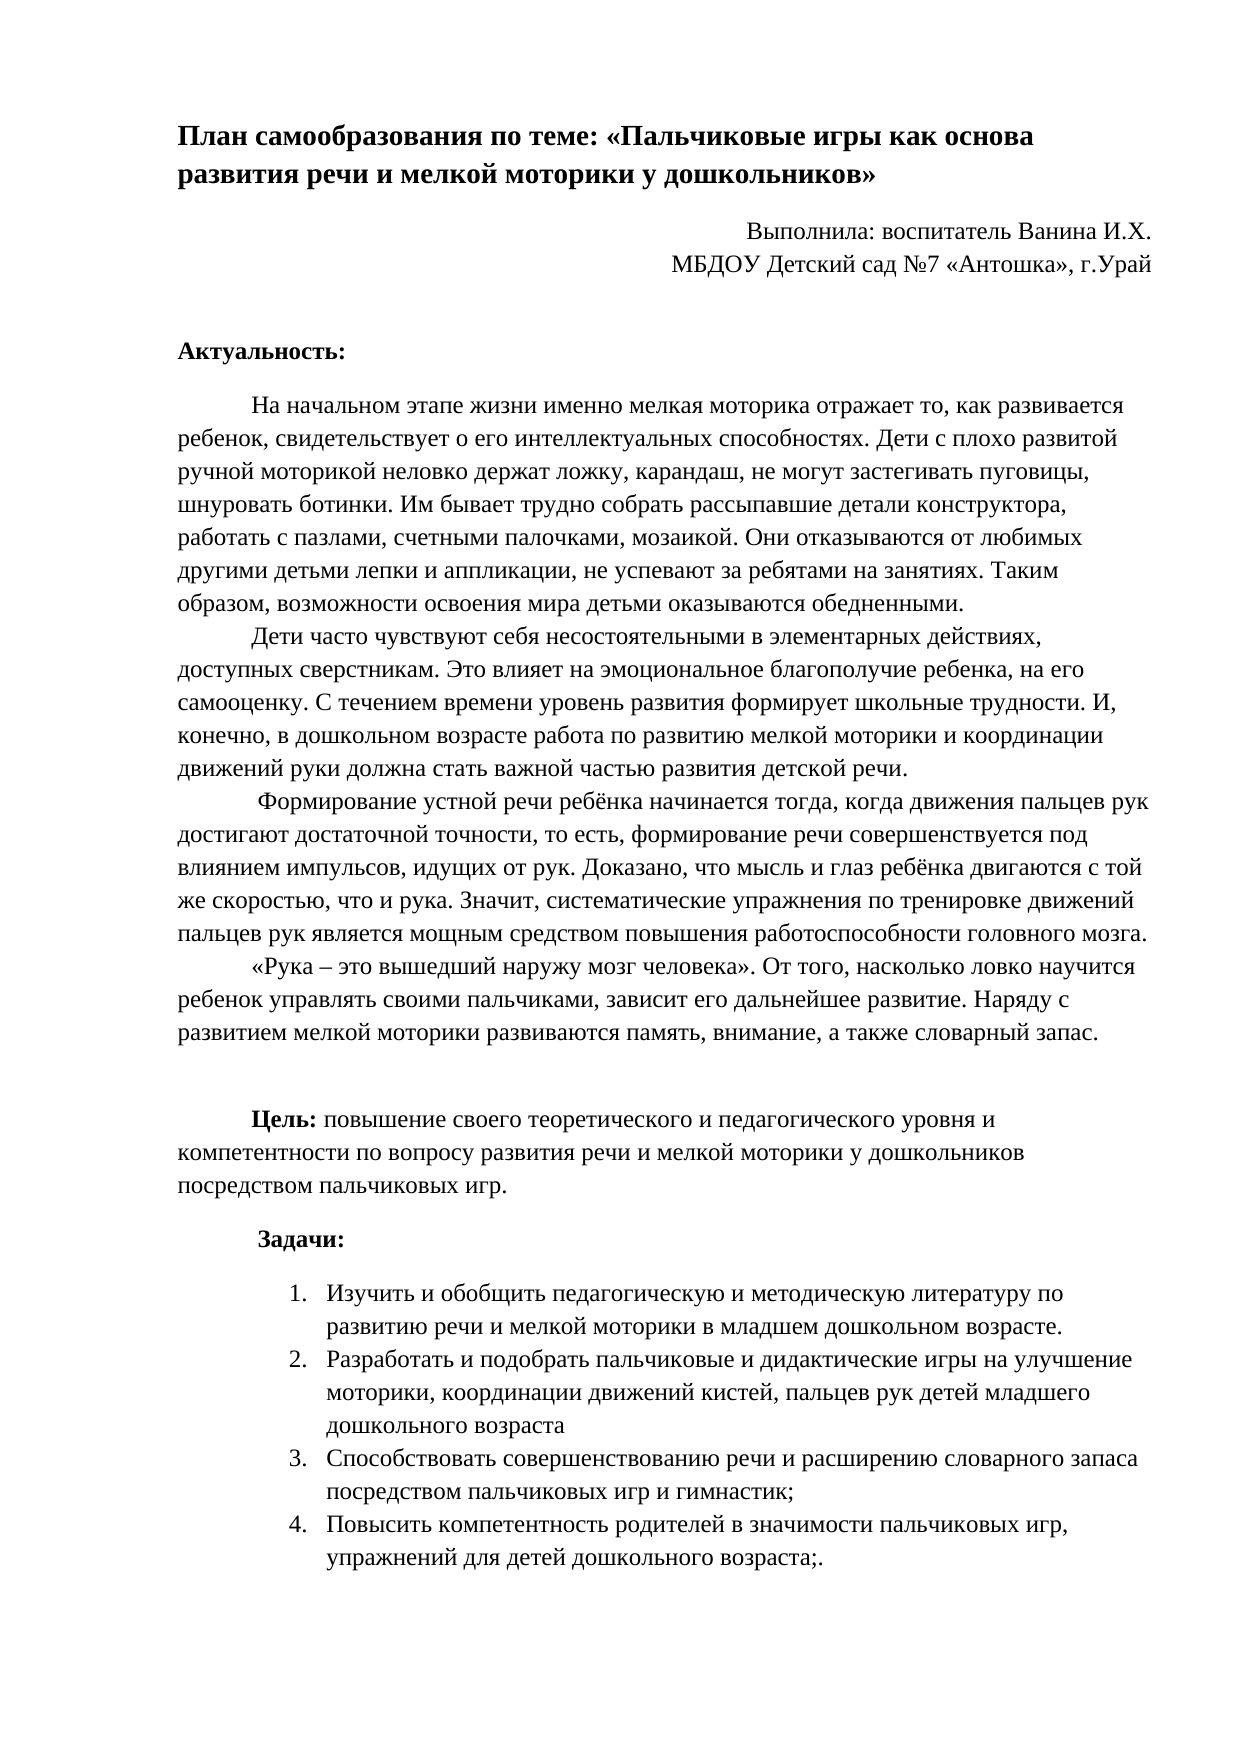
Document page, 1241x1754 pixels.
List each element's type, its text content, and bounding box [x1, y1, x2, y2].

list Изучить и обобщить педагогическую и методическую литературу по развитию речи и мелкой моторики в младшем дошкольном возрасте. [288, 1278, 1152, 1339]
text План самообразования по теме: «Пальчиковые игры как основа развития речи и мелкой моторики у дошкольников» [177, 118, 1152, 190]
text Цель: повышение своего теоретического и педагогического уровня и компетентности по вопросу развития речи и мелкой моторики у дошкольников посредством пальчиковых игр. [177, 1104, 1152, 1199]
text Актуальность: [177, 336, 1152, 365]
list Способствовать совершенствованию речи и расширению словарного запаса посредством пальчиковых игр и гимнастик; [288, 1443, 1152, 1505]
text МБДОУ Детский сад №7 «Антошка», г.Урай [177, 249, 1152, 278]
text Дети часто чувствуют себя несостоятельными в элементарных действиях, доступных сверстникам. Это влияет на эмоциональное благополучие ребенка, на его самооценку. С течением времени уровень развития формирует школьные трудности. И, конечно, в дошкольном возрасте работа по развитию мелкой моторики и координации движений руки должна стать важной частью развития детской речи. [177, 621, 1152, 782]
text Формирование устной речи ребёнка начинается тогда, когда движения пальцев рук достигают достаточной точности, то есть, формирование речи совершенствуется под влиянием импульсов, идущих от рук. Доказано, что мысль и глаз ребёнка двигаются с той же скоростью, что и рука. Значит, систематические упражнения по тренировке движений пальцев рук является мощным средством повышения работоспособности головного мозга. [177, 786, 1152, 947]
text «Рука – это вышедший наружу мозг человека». От того, насколько ловко научится ребенок управлять своими пальчиками, зависит его дальнейшее развитие. Наряду с развитием мелкой моторики развиваются память, внимание, а также словарный запас. [177, 951, 1152, 1046]
text На начальном этапе жизни именно мелкая моторика отражает то, как развивается ребенок, свидетельствует о его интеллектуальных способностях. Дети с плохо развитой ручной моторикой неловко держат ложку, карандаш, не могут застегивать пуговицы, шнуровать ботинки. Им бывает трудно собрать рассыпавшие детали конструктора, работать с пазлами, счетными палочками, мозаикой. Они отказываются от любимых другими детьми лепки и аппликации, не успевают за ребятами на занятиях. Таким образом, возможности освоения мира детьми оказываются обедненными. [177, 390, 1152, 617]
list Повысить компетентность родителей в значимости пальчиковых игр, упражнений для детей дошкольного возраста;. [288, 1509, 1152, 1571]
text Выполнила: воспитатель Ванина И.Х. [177, 216, 1152, 245]
list Разработать и подобрать пальчиковые и дидактические игры на улучшение моторики, координации движений кистей, пальцев рук детей младшего дошкольного возраста [288, 1344, 1152, 1439]
text Задачи: [177, 1224, 1152, 1253]
